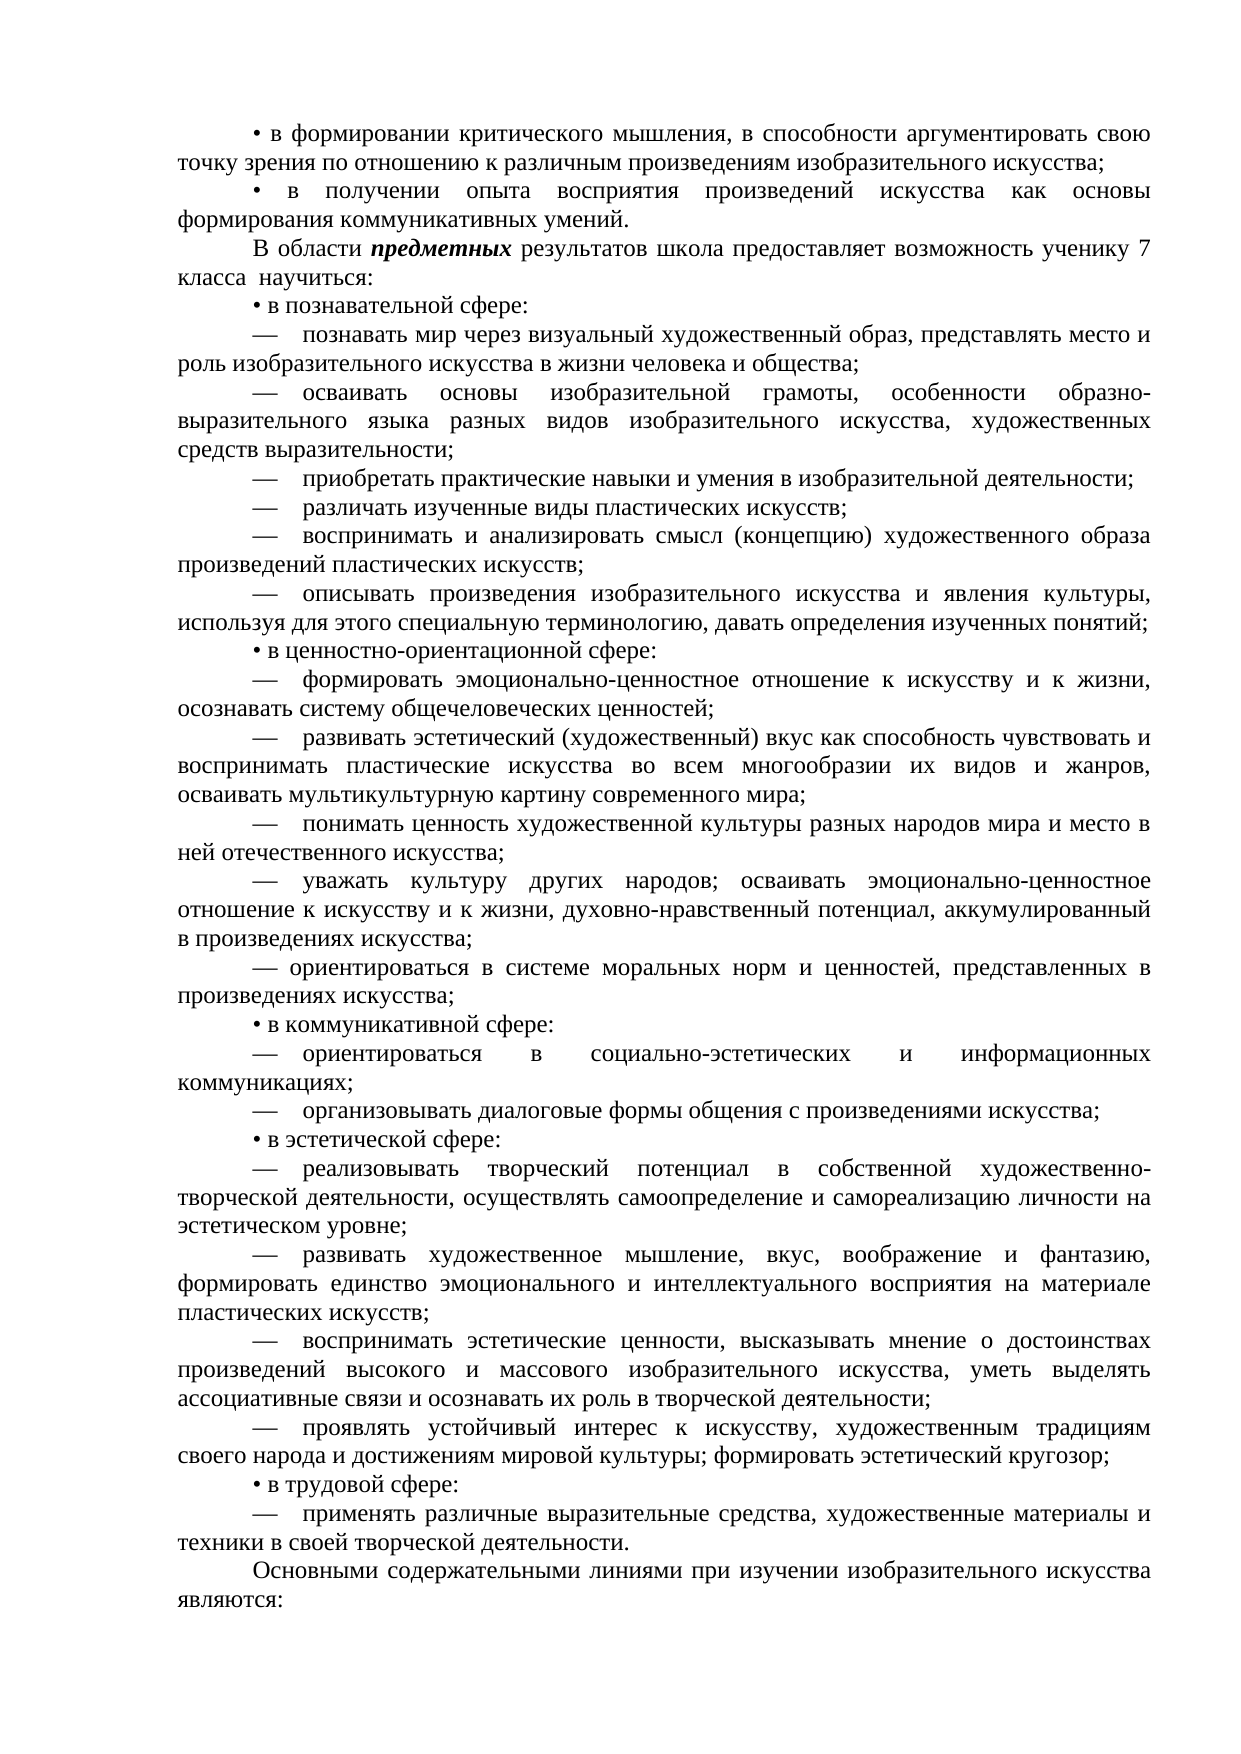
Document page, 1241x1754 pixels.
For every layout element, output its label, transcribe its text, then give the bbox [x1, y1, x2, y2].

text Основными содержательными линиями при изучении изобразительного искусства являются: [177, 1556, 1152, 1613]
text • в коммуникативной сфере: [177, 1009, 1152, 1038]
text — ориентироваться в системе моральных норм и ценностей, представленных в произведениях искусства; [177, 952, 1152, 1009]
text — воспринимать эстетические ценности, высказывать мнение о достоинствах произведений высокого и массового изобразительного искусства, уметь выделять ассоциативные связи и осознавать их роль в творческой деятельности; [177, 1326, 1152, 1412]
text — осваивать основы изобразительной грамоты, особенности образно-выразительного языка разных видов изобразительного искусства, художественных средств выразительности; [177, 377, 1152, 463]
text В области предметных результатов школа предоставляет возможность ученику 7 класса научиться: [177, 233, 1152, 291]
text — уважать культуру других народов; осваивать эмоционально-ценностное отношение к искусству и к жизни, духовно-нравственный потенциал, аккумулированный в произведениях искусства; [177, 866, 1152, 952]
text — организовывать диалоговые формы общения с произведениями искусства; [177, 1096, 1152, 1124]
text — понимать ценность художественной культуры разных народов мира и место в ней отечественного искусства; [177, 808, 1152, 866]
text — применять различные выразительные средства, художественные материалы и техники в своей творческой деятельности. [177, 1498, 1152, 1556]
text • в трудовой сфере: [177, 1469, 1152, 1498]
text — развивать эстетический (художественный) вкус как способность чувствовать и воспринимать пластические искусства во всем многообразии их видов и жанров, осваивать мультикультурную картину современного мира; [177, 722, 1152, 808]
text — различать изученные виды пластических искусств; [177, 492, 1152, 521]
text • в ценностно-ориентационной сфере: [177, 636, 1152, 664]
text — ориентироваться в социально-эстетических и информационных коммуникациях; [177, 1038, 1152, 1096]
text — описывать произведения изобразительного искусства и явления культуры, используя для этого специальную терминологию, давать определения изученных понятий; [177, 578, 1152, 636]
text — развивать художественное мышление, вкус, воображение и фантазию, формировать единство эмоционального и интеллектуального восприятия на материале пластических искусств; [177, 1239, 1152, 1326]
text — воспринимать и анализировать смысл (концепцию) художественного образа произведений пластических искусств; [177, 521, 1152, 578]
text — реализовывать творческий потенциал в собственной художественно-творческой деятельности, осуществлять самоопределение и самореализацию личности на эстетическом уровне; [177, 1153, 1152, 1239]
text • в эстетической сфере: [177, 1124, 1152, 1153]
text • в формировании критического мышления, в способности аргументировать свою точку зрения по отношению к различным произведениям изобразительного искусства; [177, 118, 1152, 176]
text • в получении опыта восприятия произведений искусства как основы формирования коммуникативных умений. [177, 176, 1152, 233]
text — проявлять устойчивый интерес к искусству, художественным традициям своего народа и достижениям мировой культуры; формировать эстетический кругозор; [177, 1412, 1152, 1469]
text — приобретать практические навыки и умения в изобразительной деятельности; [177, 463, 1152, 492]
text — формировать эмоционально-ценностное отношение к искусству и к жизни, осознавать систему общечеловеческих ценностей; [177, 664, 1152, 722]
text • в познавательной сфере: [177, 291, 1152, 319]
text — познавать мир через визуальный художественный образ, представлять место и роль изобразительного искусства в жизни человека и общества; [177, 319, 1152, 377]
